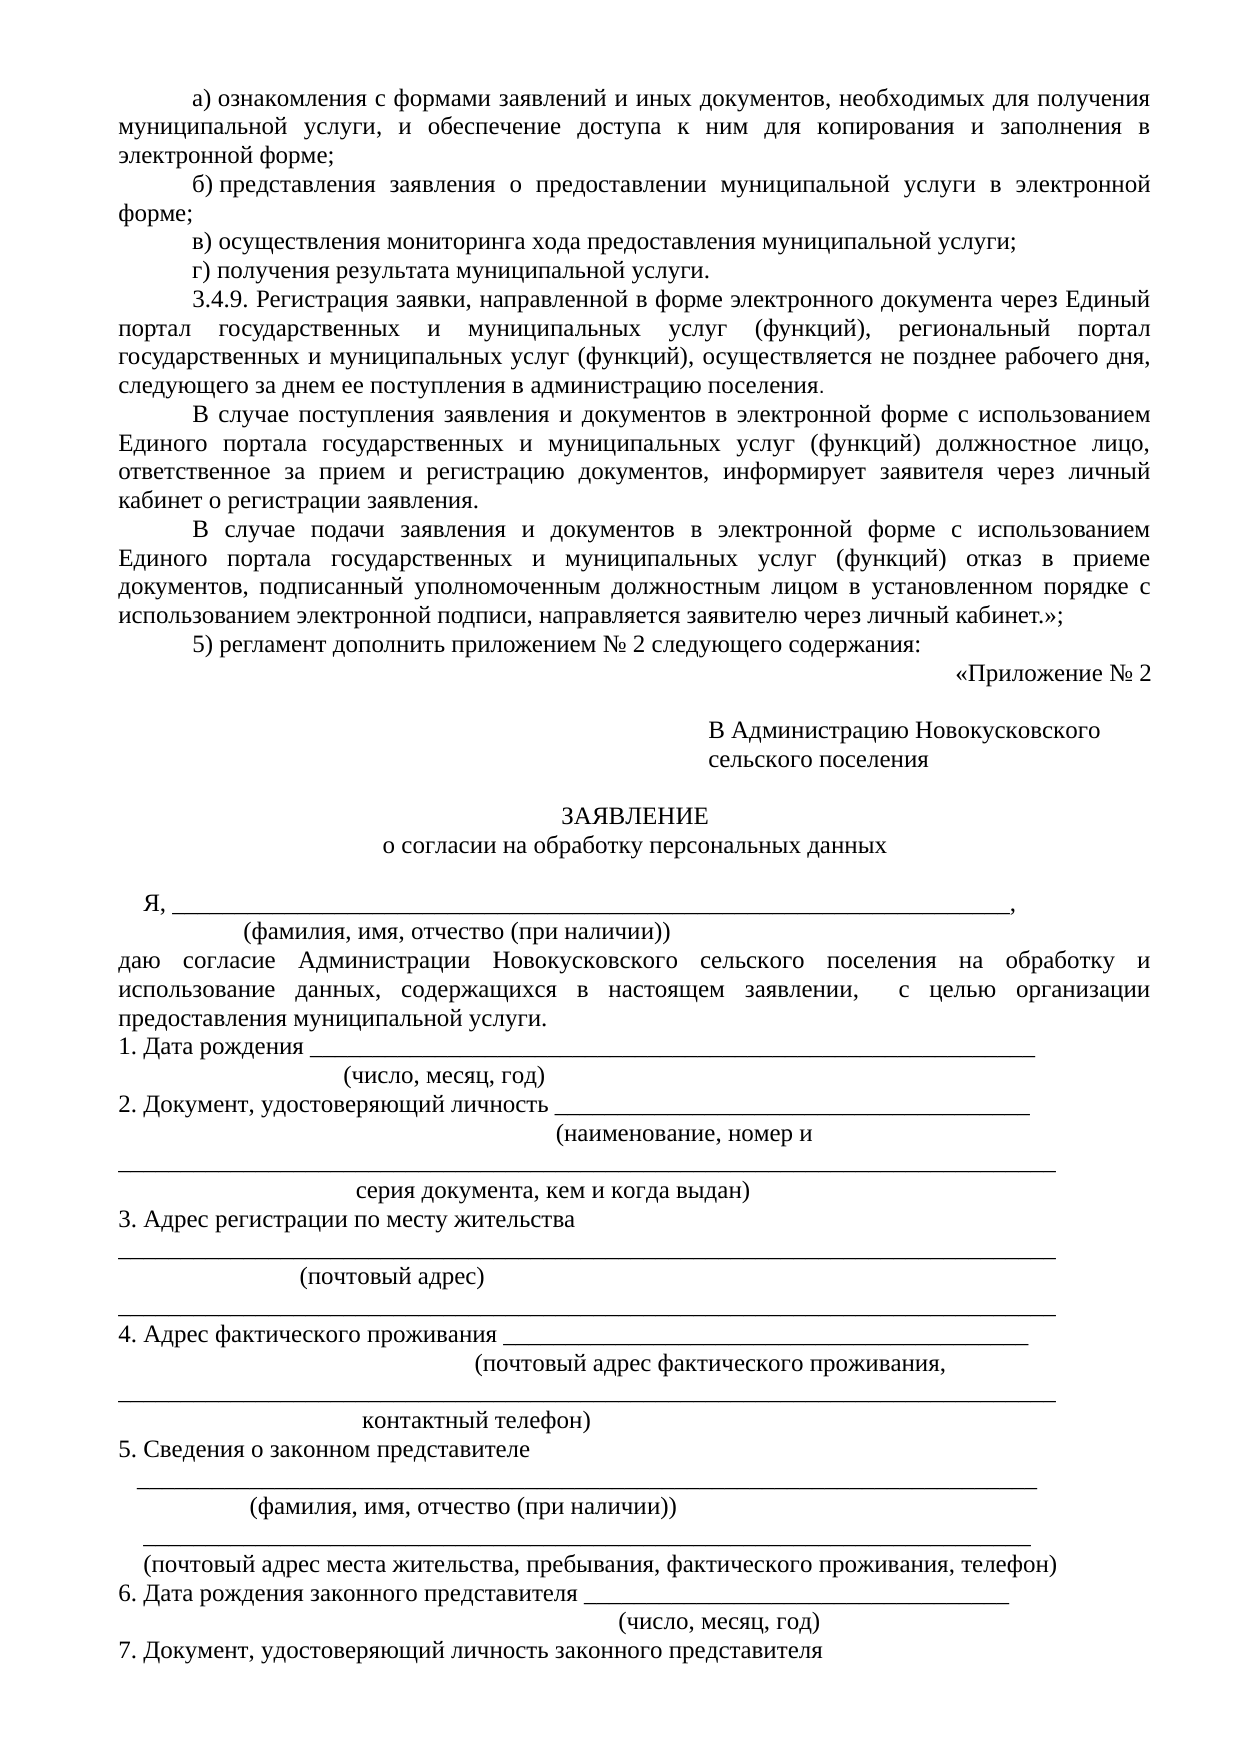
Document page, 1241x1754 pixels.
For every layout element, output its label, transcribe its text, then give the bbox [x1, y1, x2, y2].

text ________________________________________________________________________ [118, 1463, 1152, 1491]
text _______________________________________________________________________ [118, 1520, 1152, 1549]
text (фамилия, имя, отчество (при наличии)) [118, 916, 1152, 945]
text даю согласие Администрации Новокусковского сельского поселения на обработку и использование данных, содержащихся в настоящем заявлении, с целью организации предоставления муниципальной услуги. [118, 945, 1152, 1031]
text (почтовый адрес места жительства, пребывания, фактического проживания, телефон) [118, 1549, 1152, 1578]
text В случае подачи заявления и документов в электронной форме с использованием Единого портала государственных и муниципальных услуг (функций) отказ в приеме документов, подписанный уполномоченным должностным лицом в установленном порядке с использованием электронной подписи, направляется заявителю через личный кабинет.»; [118, 514, 1152, 629]
text (почтовый адрес фактического проживания, [118, 1348, 1152, 1376]
text 6. Дата рождения законного представителя __________________________________ [118, 1578, 1152, 1606]
text (число, месяц, год) [118, 1606, 1152, 1635]
text 5) регламент дополнить приложением № 2 следующего содержания: [118, 629, 1152, 658]
text б) представления заявления о предоставлении муниципальной услуги в электронной форме; [118, 169, 1152, 226]
text ___________________________________________________________________________ [118, 1290, 1152, 1319]
text в) осуществления мониторинга хода предоставления муниципальной услуги; [118, 226, 1152, 255]
text г) получения результата муниципальной услуги. [118, 255, 1152, 284]
text (наименование, номер и [118, 1118, 1152, 1146]
text «Приложение № 2 [118, 658, 1152, 686]
text В Администрацию Новокусковского [708, 715, 1152, 744]
text 1. Дата рождения __________________________________________________________ [118, 1031, 1152, 1060]
text ___________________________________________________________________________ [118, 1146, 1152, 1175]
text серия документа, кем и когда выдан) [118, 1175, 1152, 1204]
text сельского поселения [708, 744, 1152, 773]
text ЗАЯВЛЕНИЕ [118, 801, 1152, 830]
text (фамилия, имя, отчество (при наличии)) [118, 1491, 1152, 1520]
text Я, ___________________________________________________________________, [118, 888, 1152, 916]
text 5. Сведения о законном представителе [118, 1434, 1152, 1463]
text (почтовый адрес) [118, 1261, 1152, 1290]
text 7. Документ, удостоверяющий личность законного представителя [118, 1635, 1152, 1664]
text ___________________________________________________________________________ [118, 1233, 1152, 1261]
text контактный телефон) [118, 1405, 1152, 1434]
text о согласии на обработку персональных данных [118, 830, 1152, 859]
text 3. Адрес регистрации по месту жительства [118, 1204, 1152, 1233]
text 3.4.9. Регистрация заявки, направленной в форме электронного документа через Единый портал государственных и муниципальных услуг (функций), региональный портал государственных и муниципальных услуг (функций), осуществляется не позднее рабочего дня, следующего за днем ее поступления в администрацию поселения. [118, 284, 1152, 399]
text (число, месяц, год) [118, 1060, 1152, 1089]
text 4. Адрес фактического проживания __________________________________________ [118, 1319, 1152, 1348]
text В случае поступления заявления и документов в электронной форме с использованием Единого портала государственных и муниципальных услуг (функций) должностное лицо, ответственное за прием и регистрацию документов, информирует заявителя через личный кабинет о регистрации заявления. [118, 399, 1152, 514]
text 2. Документ, удостоверяющий личность ______________________________________ [118, 1089, 1152, 1118]
text а) ознакомления с формами заявлений и иных документов, необходимых для получения муниципальной услуги, и обеспечение доступа к ним для копирования и заполнения в электронной форме; [118, 83, 1152, 169]
text ___________________________________________________________________________ [118, 1376, 1152, 1405]
